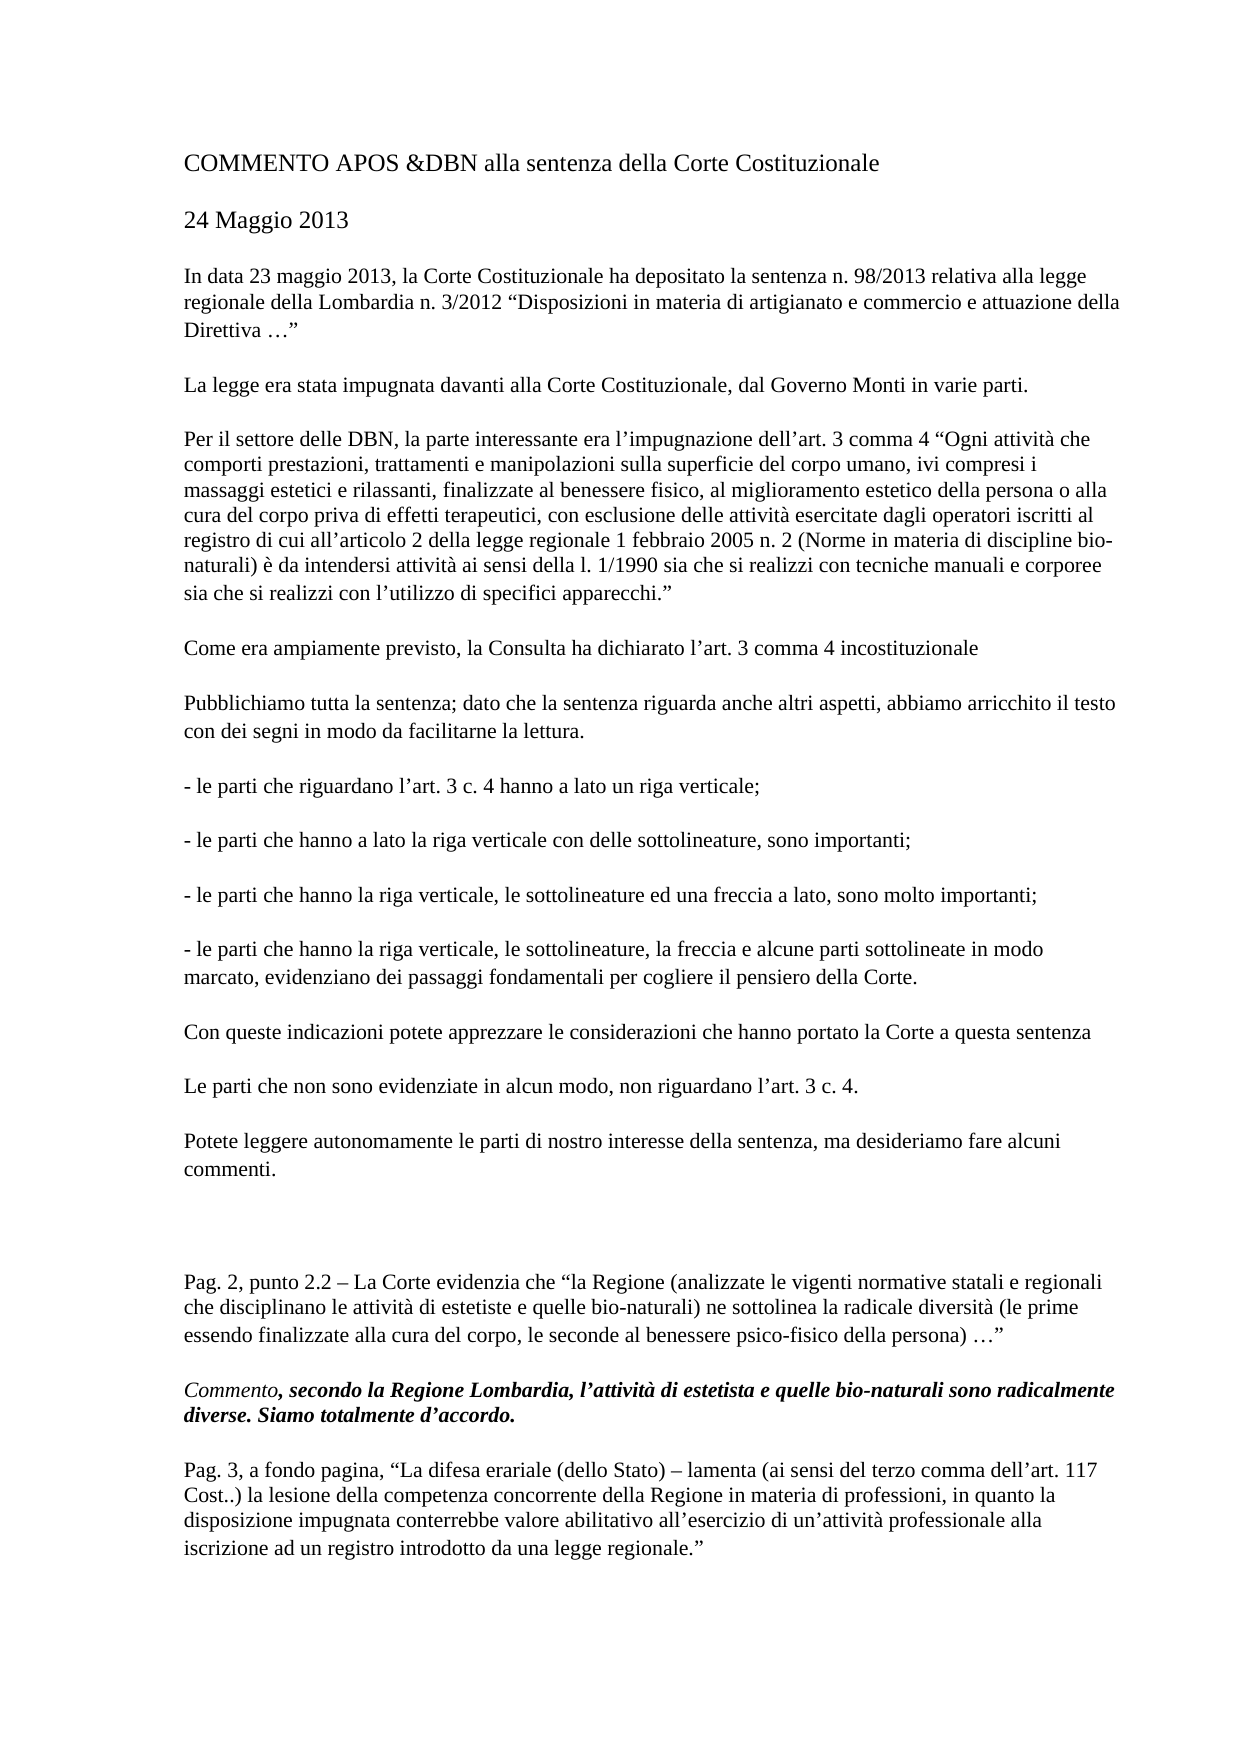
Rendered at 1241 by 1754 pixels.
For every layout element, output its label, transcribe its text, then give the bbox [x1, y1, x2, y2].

text Le parti che non sono evidenziate in alcun modo, non riguardano l’art. 3 c. 4. [183, 1073, 1122, 1099]
text 24 Maggio 2013 [183, 206, 1122, 234]
text Con queste indicazioni potete apprezzare le considerazioni che hanno portato la Corte a questa sentenza [183, 1019, 1122, 1044]
text COMMENTO APOS &DBN alla sentenza della Corte Costituzionale [183, 148, 1122, 176]
text Pag. 3, a fondo pagina, “La difesa erariale (dello Stato) – lamenta (ai sensi del terzo comma dell’art. 117 Cost..) la lesione della competenza concorrente della Regione in materia di professioni, in quanto la disposizione impugnata conterrebbe valore abilitativo all’esercizio di un’attività professionale alla iscrizione ad un registro introdotto da una legge regionale.” [183, 1457, 1122, 1561]
text Pag. 2, punto 2.2 – La Corte evidenzia che “la Regione (analizzate le vigenti normative statali e regionali che disciplinano le attività di estetiste e quelle bio-naturali) ne sottolinea la radicale diversità (le prime essendo finalizzate alla cura del corpo, le seconde al benessere psico-fisico della persona) …” [183, 1269, 1122, 1348]
text Come era ampiamente previsto, la Consulta ha dichiarato l’art. 3 comma 4 incostituzionale [183, 635, 1122, 661]
text Per il settore delle DBN, la parte interessante era l’impugnazione dell’art. 3 comma 4 “Ogni attività che comporti prestazioni, trattamenti e manipolazioni sulla superficie del corpo umano, ivi compresi i massaggi estetici e rilassanti, finalizzate al benessere fisico, al miglioramento estetico della persona o alla cura del corpo priva di effetti terapeutici, con esclusione delle attività esercitate dagli operatori iscritti al registro di cui all’articolo 2 della legge regionale 1 febbraio 2005 n. 2 (Norme in materia di discipline bio-naturali) è da intendersi attività ai sensi della l. 1/1990 sia che si realizzi con tecniche manuali e corporee sia che si realizzi con l’utilizzo di specifici apparecchi.” [183, 426, 1122, 606]
text Pubblichiamo tutta la sentenza; dato che la sentenza riguarda anche altri aspetti, abbiamo arricchito il testo con dei segni in modo da facilitarne la lettura. [183, 690, 1122, 744]
text - le parti che hanno la riga verticale, le sottolineature, la freccia e alcune parti sottolineate in modo marcato, evidenziano dei passaggi fondamentali per cogliere il pensiero della Corte. [183, 936, 1122, 990]
text Commento, secondo la Regione Lombardia, l’attività di estetista e quelle bio-naturali sono radicalmente diverse. Siamo totalmente d’accordo. [183, 1377, 1122, 1428]
text In data 23 maggio 2013, la Corte Costituzionale ha depositato la sentenza n. 98/2013 relativa alla legge regionale della Lombardia n. 3/2012 “Disposizioni in materia di artigianato e commercio e attuazione della Direttiva …” [183, 263, 1122, 343]
text La legge era stata impugnata davanti alla Corte Costituzionale, dal Governo Monti in varie parti. [183, 372, 1122, 397]
text - le parti che hanno a lato la riga verticale con delle sottolineature, sono importanti; [183, 827, 1122, 852]
text - le parti che riguardano l’art. 3 c. 4 hanno a lato un riga verticale; [183, 773, 1122, 798]
text Potete leggere autonomamente le parti di nostro interesse della sentenza, ma desideriamo fare alcuni commenti. [183, 1128, 1122, 1182]
text - le parti che hanno la riga verticale, le sottolineature ed una freccia a lato, sono molto importanti; [183, 882, 1122, 907]
